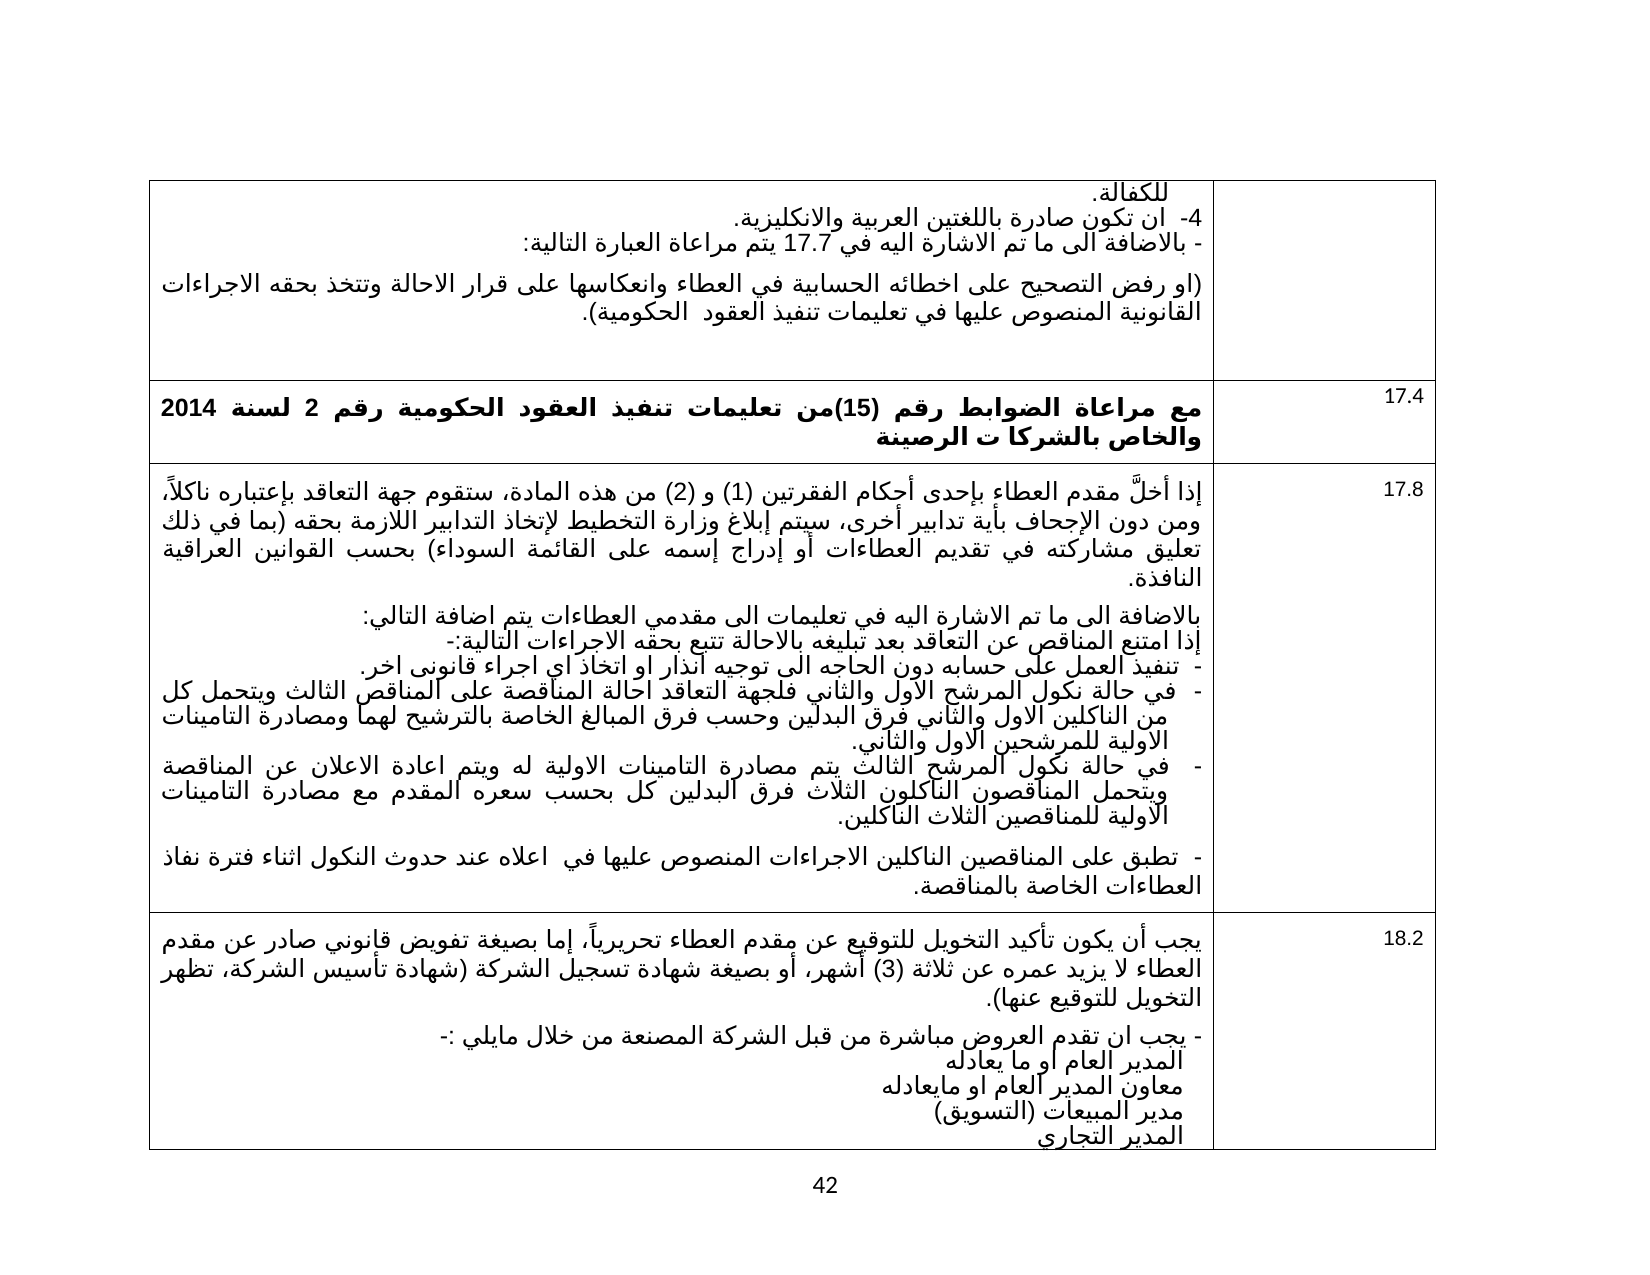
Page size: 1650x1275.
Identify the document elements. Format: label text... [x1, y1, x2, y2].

table_cell 17.8 [1214, 464, 1435, 912]
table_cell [150, 913, 1213, 1149]
table_cell إذا أخلَّ مقدم العطاء بإحدى أحكام الفقرتين (1) و (2) من هذه المادة، ستقوم جهة التعاقد بإعتباره ناكلاً، ومن دون الإجحاف بأية تدابير أخرى، سيتم إبلاغ وزارة التخطيط لإتخاذ التدابير اللازمة بحقه (بما في ذلك تعليق مشاركته في تقديم العطاءات أو إدراج إسمه على القائمة السوداء) بحسب القوانين العراقية النافذة. بالاضافة الى ما تم الاشارة اليه في تعليمات الى مقدمي العطاءات يتم اضافة التالي: إذا امتنع المناقص عن التعاقد بعد تبليغه بالاحالة تتبع بحقه الاجراءات التالية:- - تنفيذ العمل على حسابه دون الحاجه الى توجيه انذار او اتخاذ اي اجراء قانونى اخر. - في حالة نكول المرشح الاول والثاني فلجهة التعاقد احالة المناقصة على المناقص الثالث ويتحمل كل من الناكلين الاول والثاني فرق البدلين وحسب فرق المبالغ الخاصة بالترشيح لهما ومصادرة التامينات الاولية للمرشحين الاول والثاني. - في حالة نكول المرشح الثالث يتم مصادرة التامينات الاولية له ويتم اعادة الاعلان عن المناقصة ويتحمل المناقصون الناكلون الثلاث فرق البدلين كل بحسب سعره المقدم مع مصادرة التامينات الاولية للمناقصين الثلاث الناكلين. - تطبق على المناقصين الناكلين الاجراءات المنصوص عليها في اعلاه عند حدوث النكول اثناء فترة نفاذ العطاءات الخاصة بالمناقصة. [150, 464, 1213, 912]
table_cell 18.2 [1214, 913, 1435, 1149]
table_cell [150, 181, 1213, 380]
table_cell 17.4 [1214, 381, 1435, 463]
table_cell مع مراعاة الضوابط رقم (15)من تعليمات تنفيذ العقود الحكومية رقم 2 لسنة 2014 والخاص بالشركا ت الرصينة [150, 381, 1213, 463]
table_cell [1214, 181, 1435, 380]
